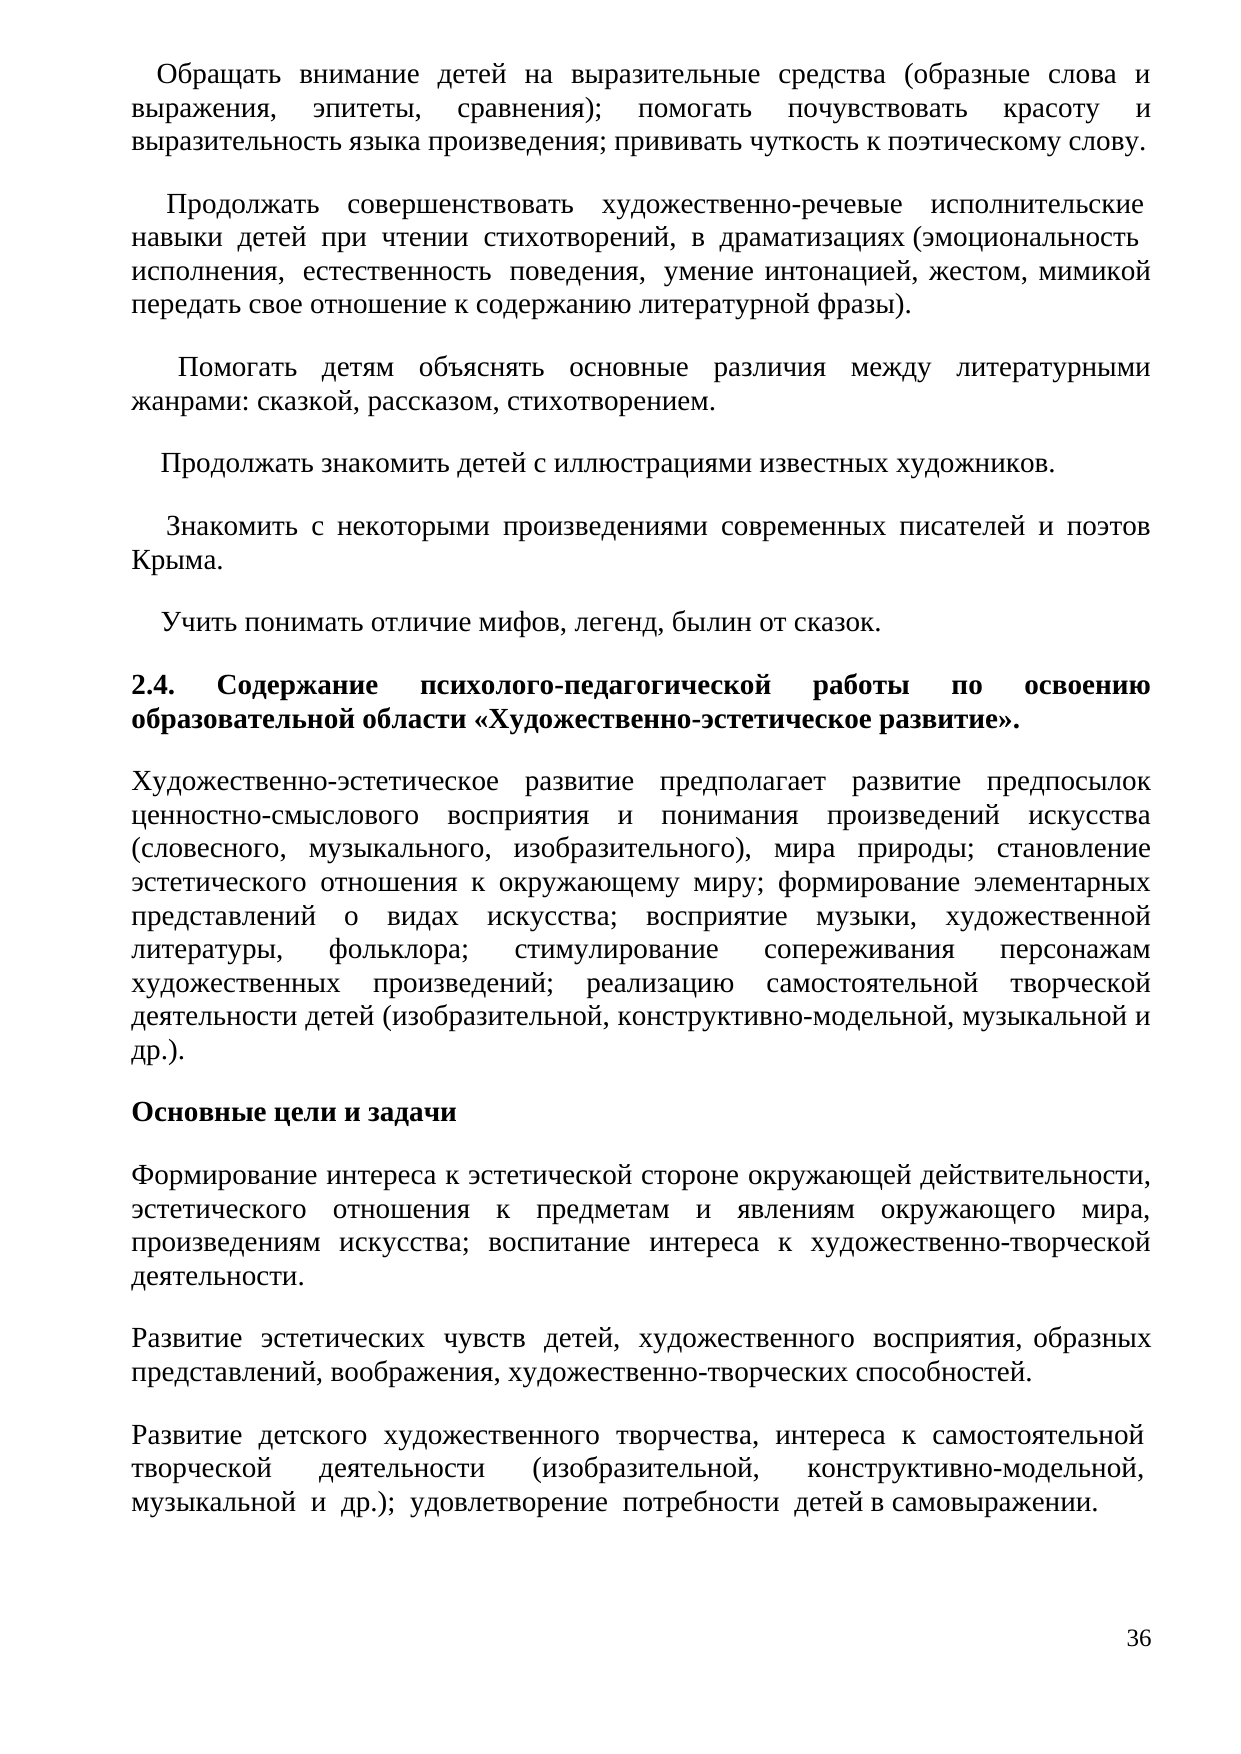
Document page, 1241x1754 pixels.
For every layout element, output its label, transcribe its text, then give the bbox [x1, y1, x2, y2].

text Знакомить с некоторыми произведениями современных писателей и поэтов Крыма. [131, 508, 1152, 575]
text Основные цели и задачи [131, 1094, 1152, 1128]
text Обращать внимание детей на выразительные средства (образные слова и выражения, эпитеты, сравнения); помогать почувствовать красоту и выразительность языка произведения; прививать чуткость к поэтическому слову. [131, 56, 1152, 157]
text Художественно-эстетическое развитие предполагает развитие предпосылок ценностно-смыслового восприятия и понимания произведений искусства (словесного, музыкального, изобразительного), мира природы; становление эстетического отношения к окружающему миру; формирование элементарных представлений о видах искусства; восприятие музыки, художественной литературы, фольклора; стимулирование сопереживания персонажам художественных произведений; реализацию самостоятельной творческой деятельности детей (изобразительной, конструктивно-модельной, музыкальной и др.). [131, 763, 1152, 1065]
text Продолжать совершенствовать художественно-речевые исполнительские навыки детей при чтении стихотворений, в драматизациях (эмоциональность исполнения, естественность поведения, умение интонацией, жестом, мимикой передать свое отношение к содержанию литературной фразы). [131, 186, 1152, 320]
text 2.4. Содержание психолого-педагогической работы по освоению образовательной области «Художественно-эстетическое развитие». [131, 667, 1152, 734]
text Учить понимать отличие мифов, легенд, былин от сказок. [131, 604, 1152, 638]
text Продолжать знакомить детей с иллюстрациями известных художников. [131, 446, 1152, 479]
text Помогать детям объяснять основные различия между литературными жанрами: сказкой, рассказом, стихотворением. [131, 349, 1152, 416]
text Развитие детского художественного творчества, интереса к самостоятельной творческой деятельности (изобразительной, конструктивно-модельной, музыкальной и др.); удовлетворение потребности детей в самовыражении. [131, 1417, 1152, 1517]
text Развитие эстетических чувств детей, художественного восприятия, образных представлений, воображения, художественно-творческих способностей. [131, 1321, 1152, 1388]
text Формирование интереса к эстетической стороне окружающей действительности, эстетического отношения к предметам и явлениям окружающего мира, произведениям искусства; воспитание интереса к художественно-творческой деятельности. [131, 1157, 1152, 1291]
